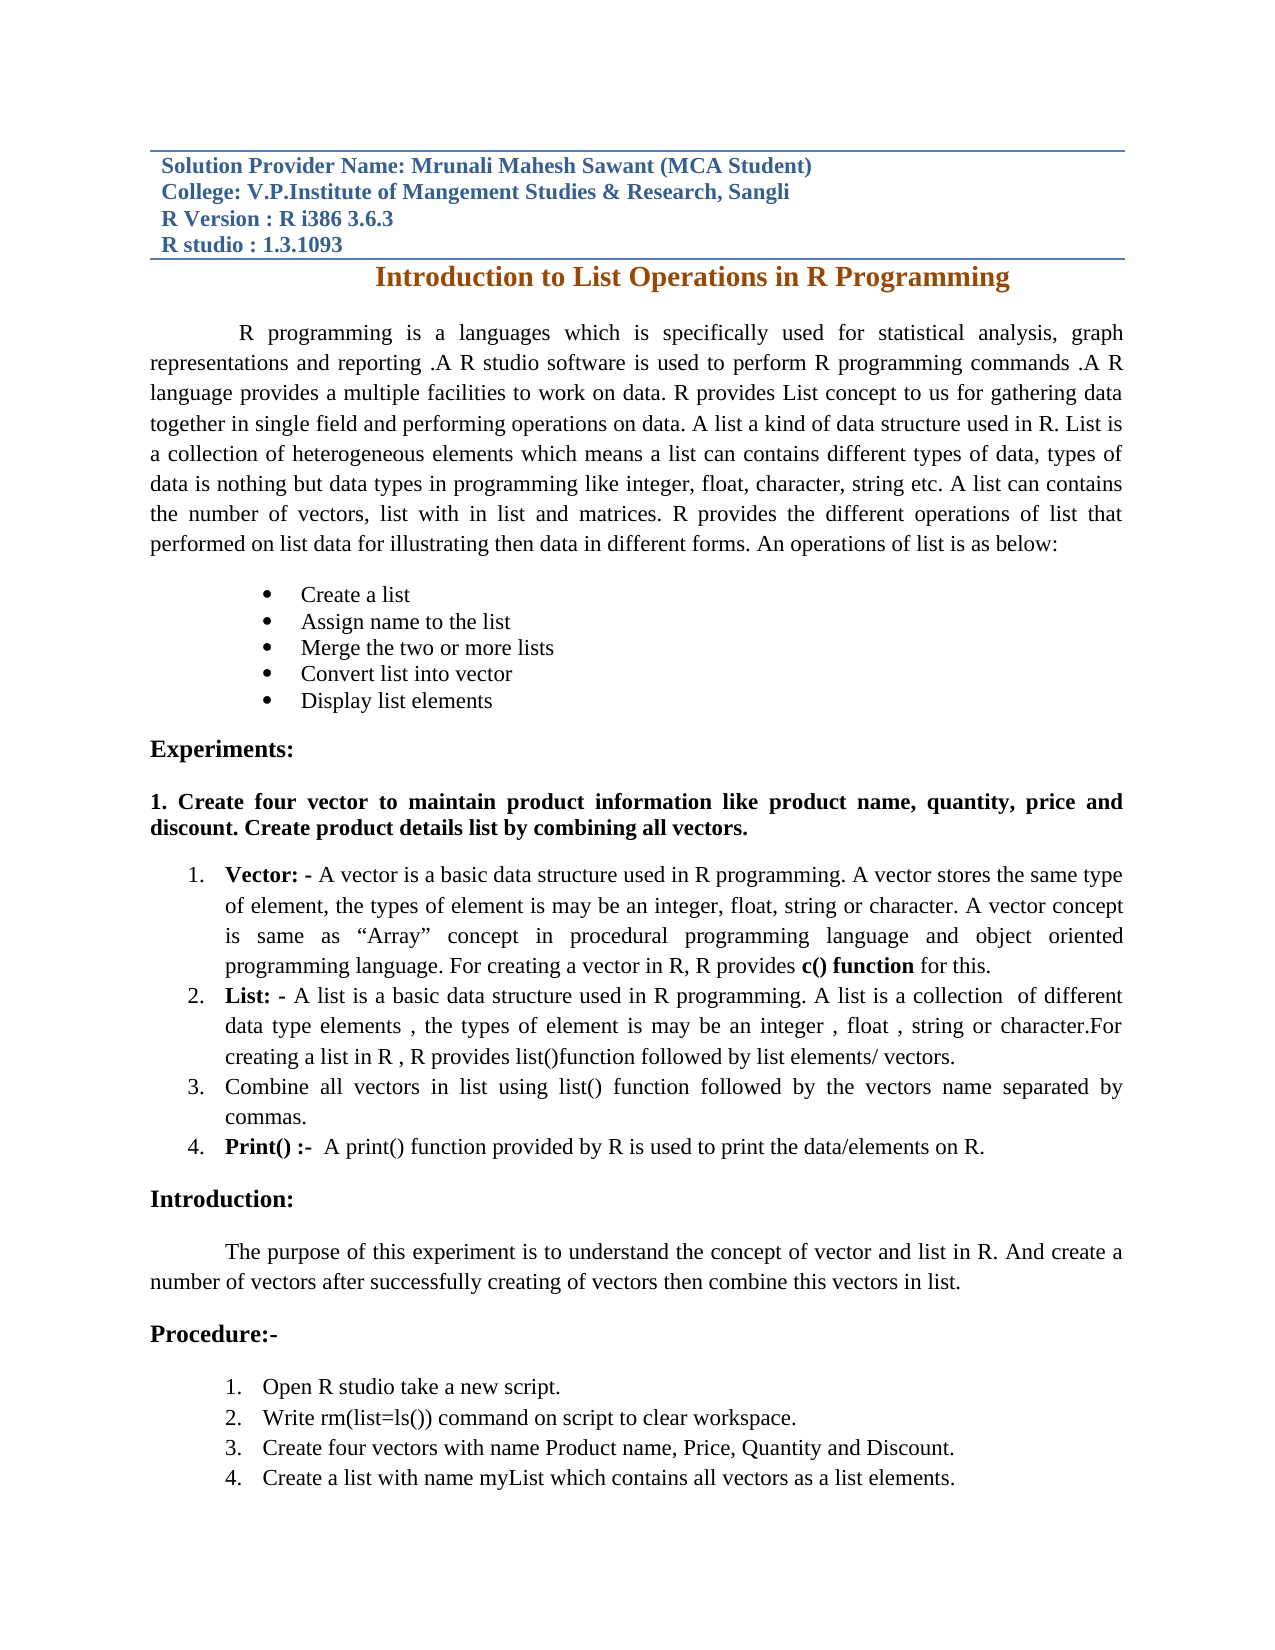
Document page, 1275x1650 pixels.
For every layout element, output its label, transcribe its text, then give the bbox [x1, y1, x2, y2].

list Merge the two or more lists [263, 634, 1125, 661]
text R programming is a languages which is specifically used for statistical analysis, graph representations and reporting .A R studio software is used to perform R programming commands .A R language provides a multiple facilities to work on data. R provides List concept to us for gathering data together in single field and performing operations on data. A list a kind of data structure used in R. List is a collection of heterogeneous elements which means a list can contains different types of data, types of data is nothing but data types in programming like integer, float, character, string etc. A list can contains the number of vectors, list with in list and matrices. R provides the different operations of list that performed on list data for illustrating then data in different forms. An operations of list is as below: [150, 319, 1125, 557]
text Introduction to List Operations in R Programming [300, 260, 1125, 293]
text The purpose of this experiment is to understand the concept of vector and list in R. And create a number of vectors after successfully creating of vectors then combine this vectors in list. [150, 1238, 1125, 1295]
text Procedure:- [150, 1319, 1125, 1348]
list Open R studio take a new script. [225, 1373, 1125, 1400]
text 1. Create four vector to maintain product information like product name, quantity, price and discount. Create product details list by combining all vectors. [150, 788, 1125, 841]
list Vector: - A vector is a basic data structure used in R programming. A vector stores the same type of element, the types of element is may be an integer, float, string or character. A vector concept is same as “Array” concept in procedural programming language and object oriented programming language. For creating a vector in R, R provides c() function for this. [187, 861, 1125, 978]
list Convert list into vector [263, 661, 1125, 687]
list Display list elements [263, 687, 1125, 713]
list Create a list [263, 581, 1125, 608]
list Assign name to the list [263, 608, 1125, 634]
text Introduction: [150, 1184, 1125, 1213]
list Print() :- A print() function provided by R is used to print the data/elements on R. [187, 1133, 1125, 1160]
list Write rm(list=ls()) command on script to clear workspace. [225, 1403, 1125, 1430]
list Create four vectors with name Product name, Price, Quantity and Discount. [225, 1434, 1125, 1460]
table_header Solution Provider Name: Mrunali Mahesh Sawant (MCA Student) College: V.P.Institute of Mangement Studies & Research, Sangli R Version : R i386 3.6.3 R studio : 1.3.1093 [150, 152, 1125, 257]
list Create a list with name myList which contains all vectors as a list elements. [225, 1464, 1125, 1490]
list Combine all vectors in list using list() function followed by the vectors name separated by commas. [187, 1073, 1125, 1129]
text Experiments: [150, 734, 1125, 763]
list List: - A list is a basic data structure used in R programming. A list is a collection of different data type elements , the types of element is may be an integer , float , string or character.For creating a list in R , R provides list()function followed by list elements/ vectors. [187, 982, 1125, 1069]
